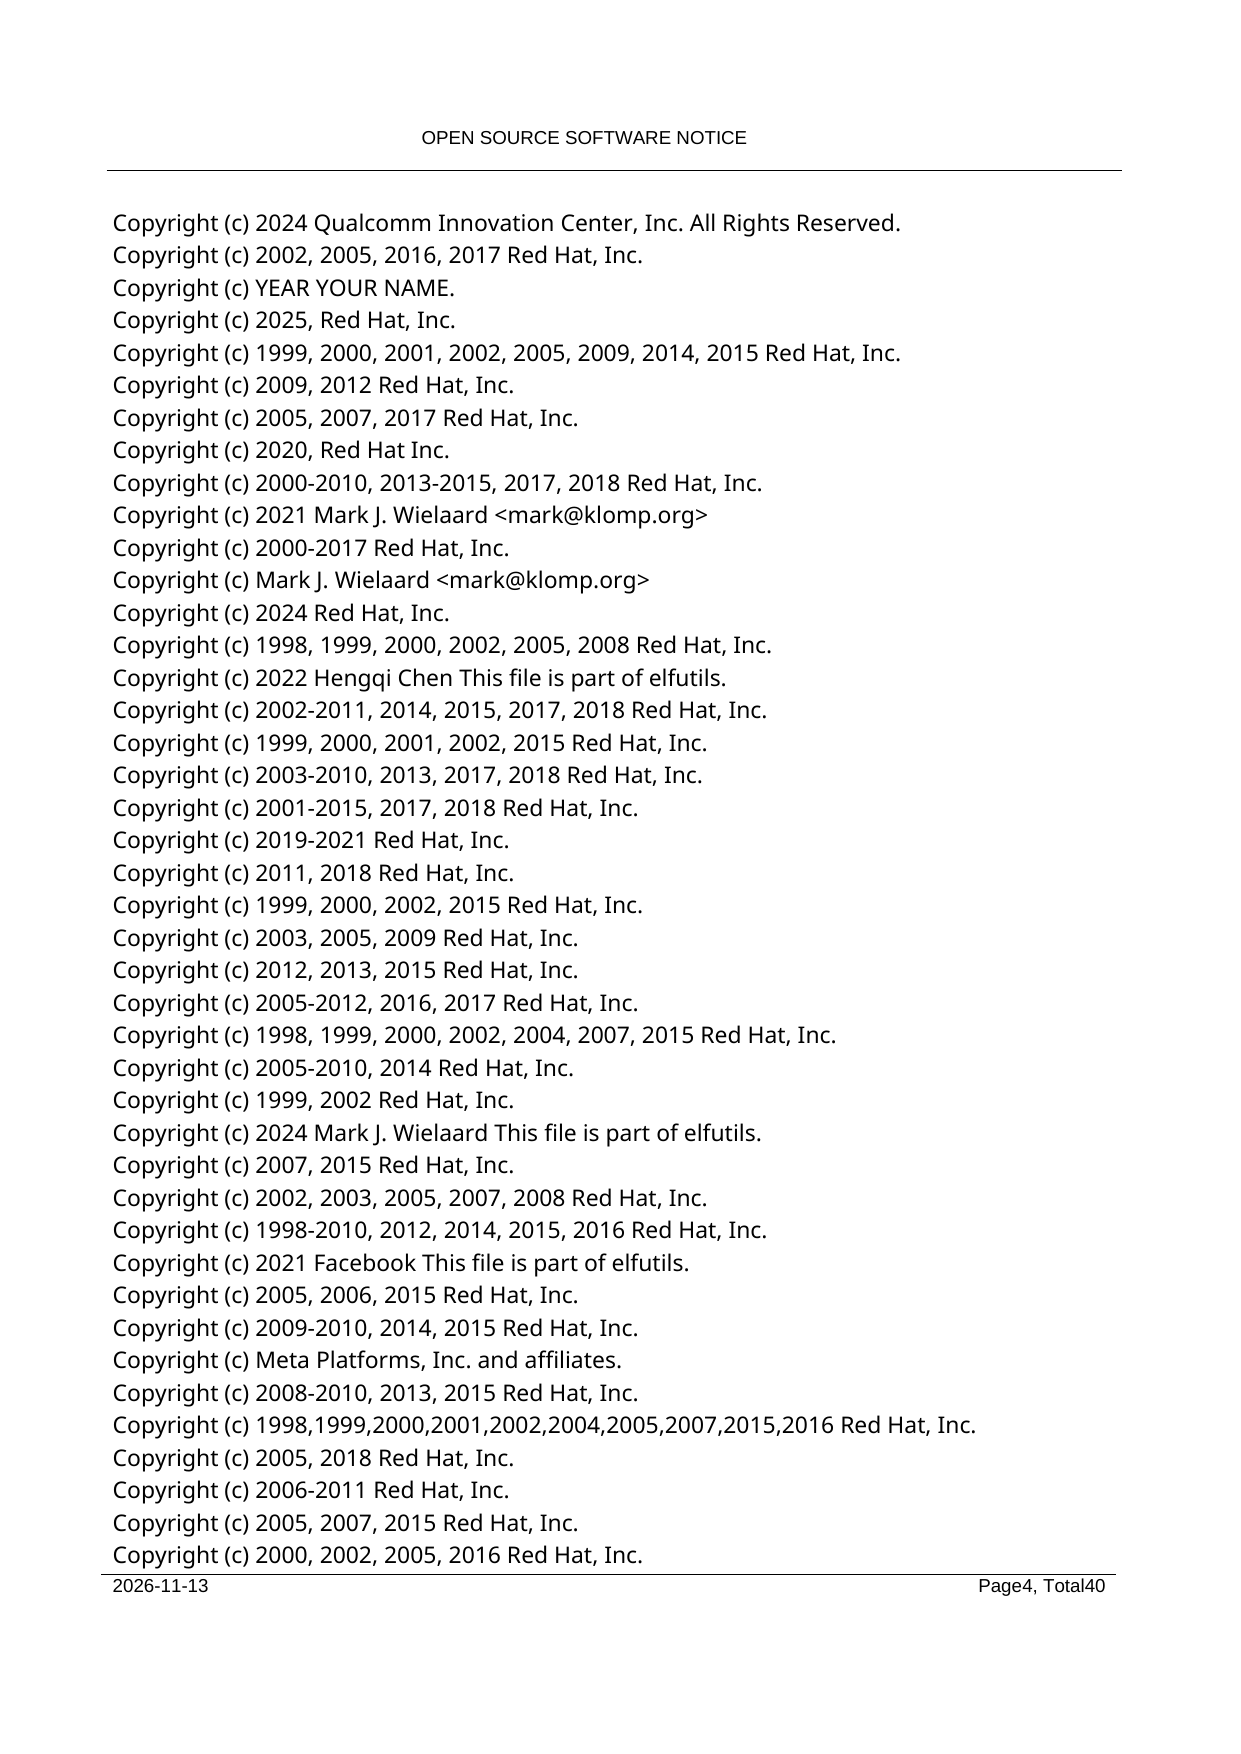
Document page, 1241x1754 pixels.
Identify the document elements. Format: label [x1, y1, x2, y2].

text [112, 206, 1128, 1571]
